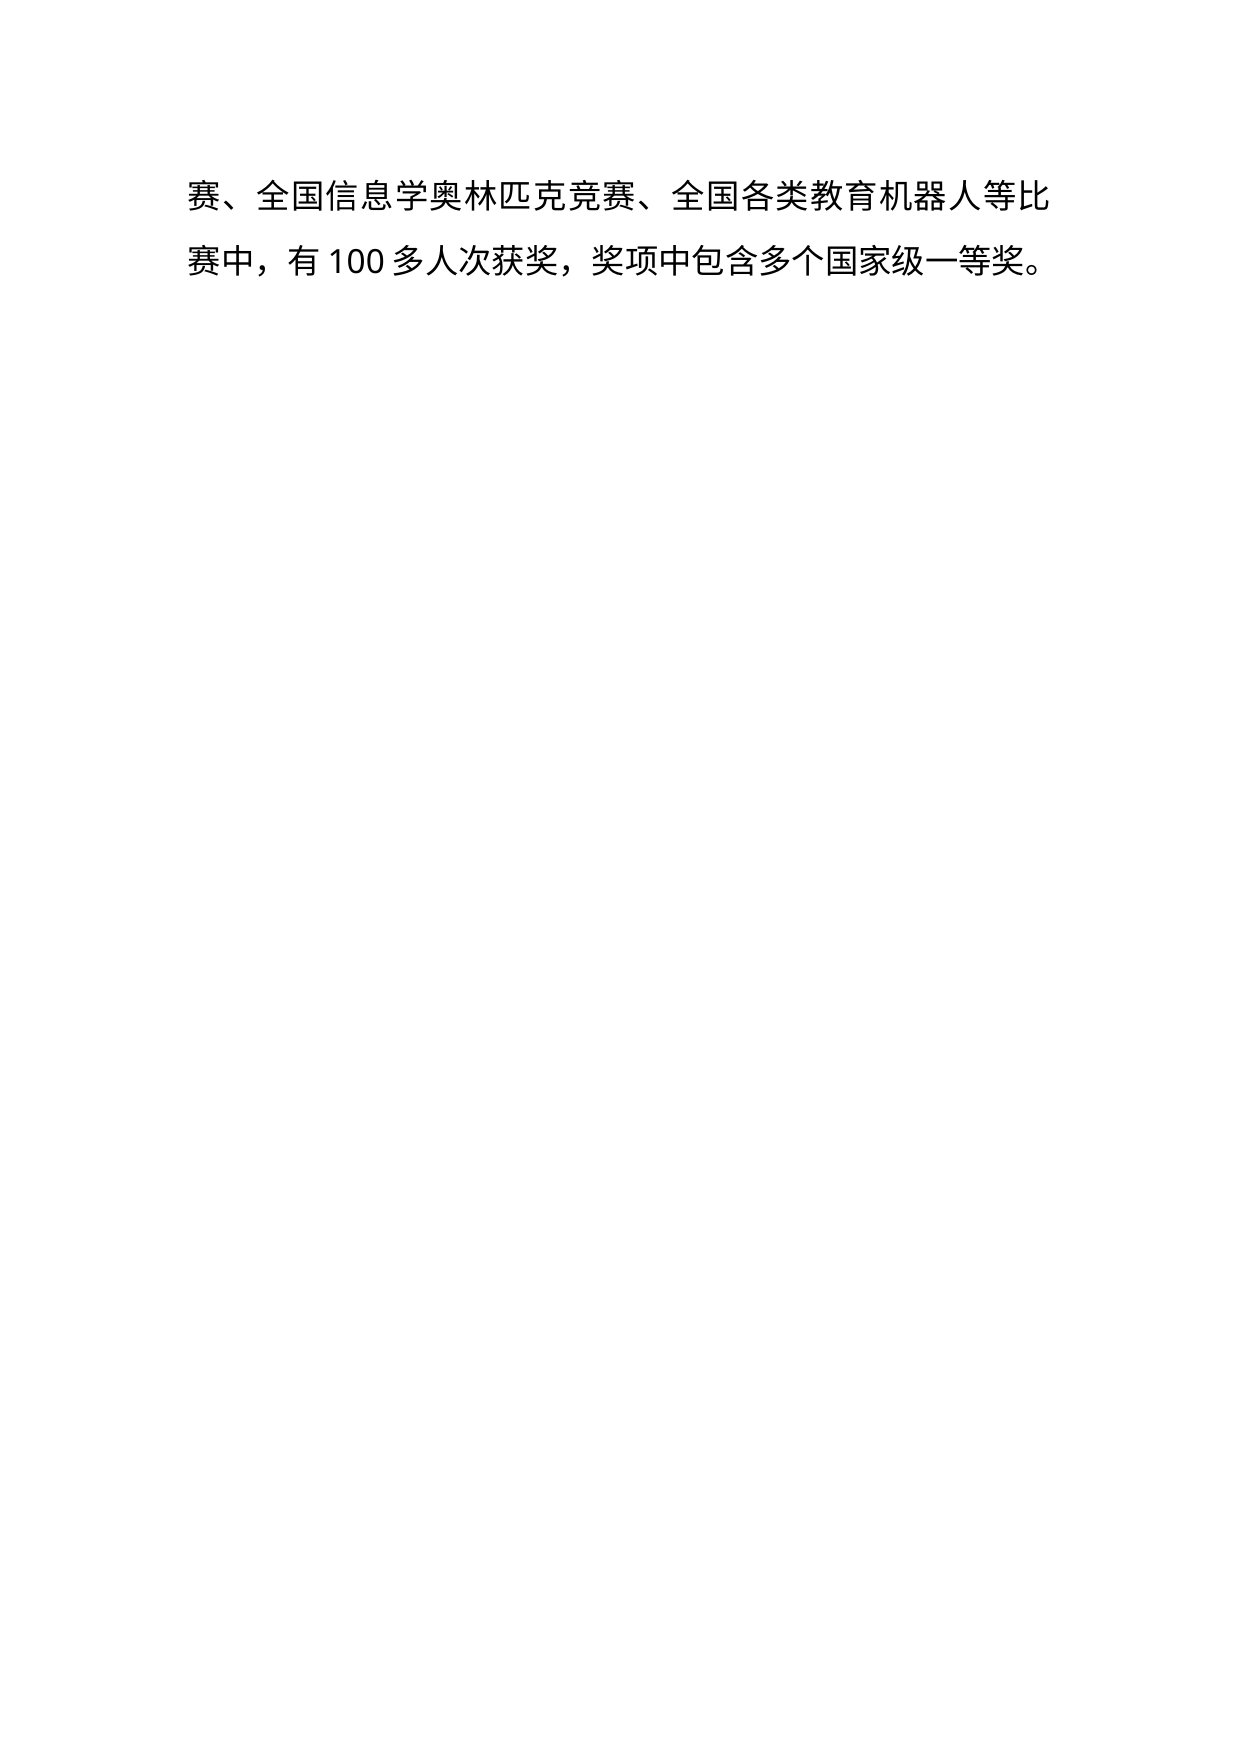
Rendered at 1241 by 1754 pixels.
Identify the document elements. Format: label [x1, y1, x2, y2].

text [187, 162, 1053, 292]
